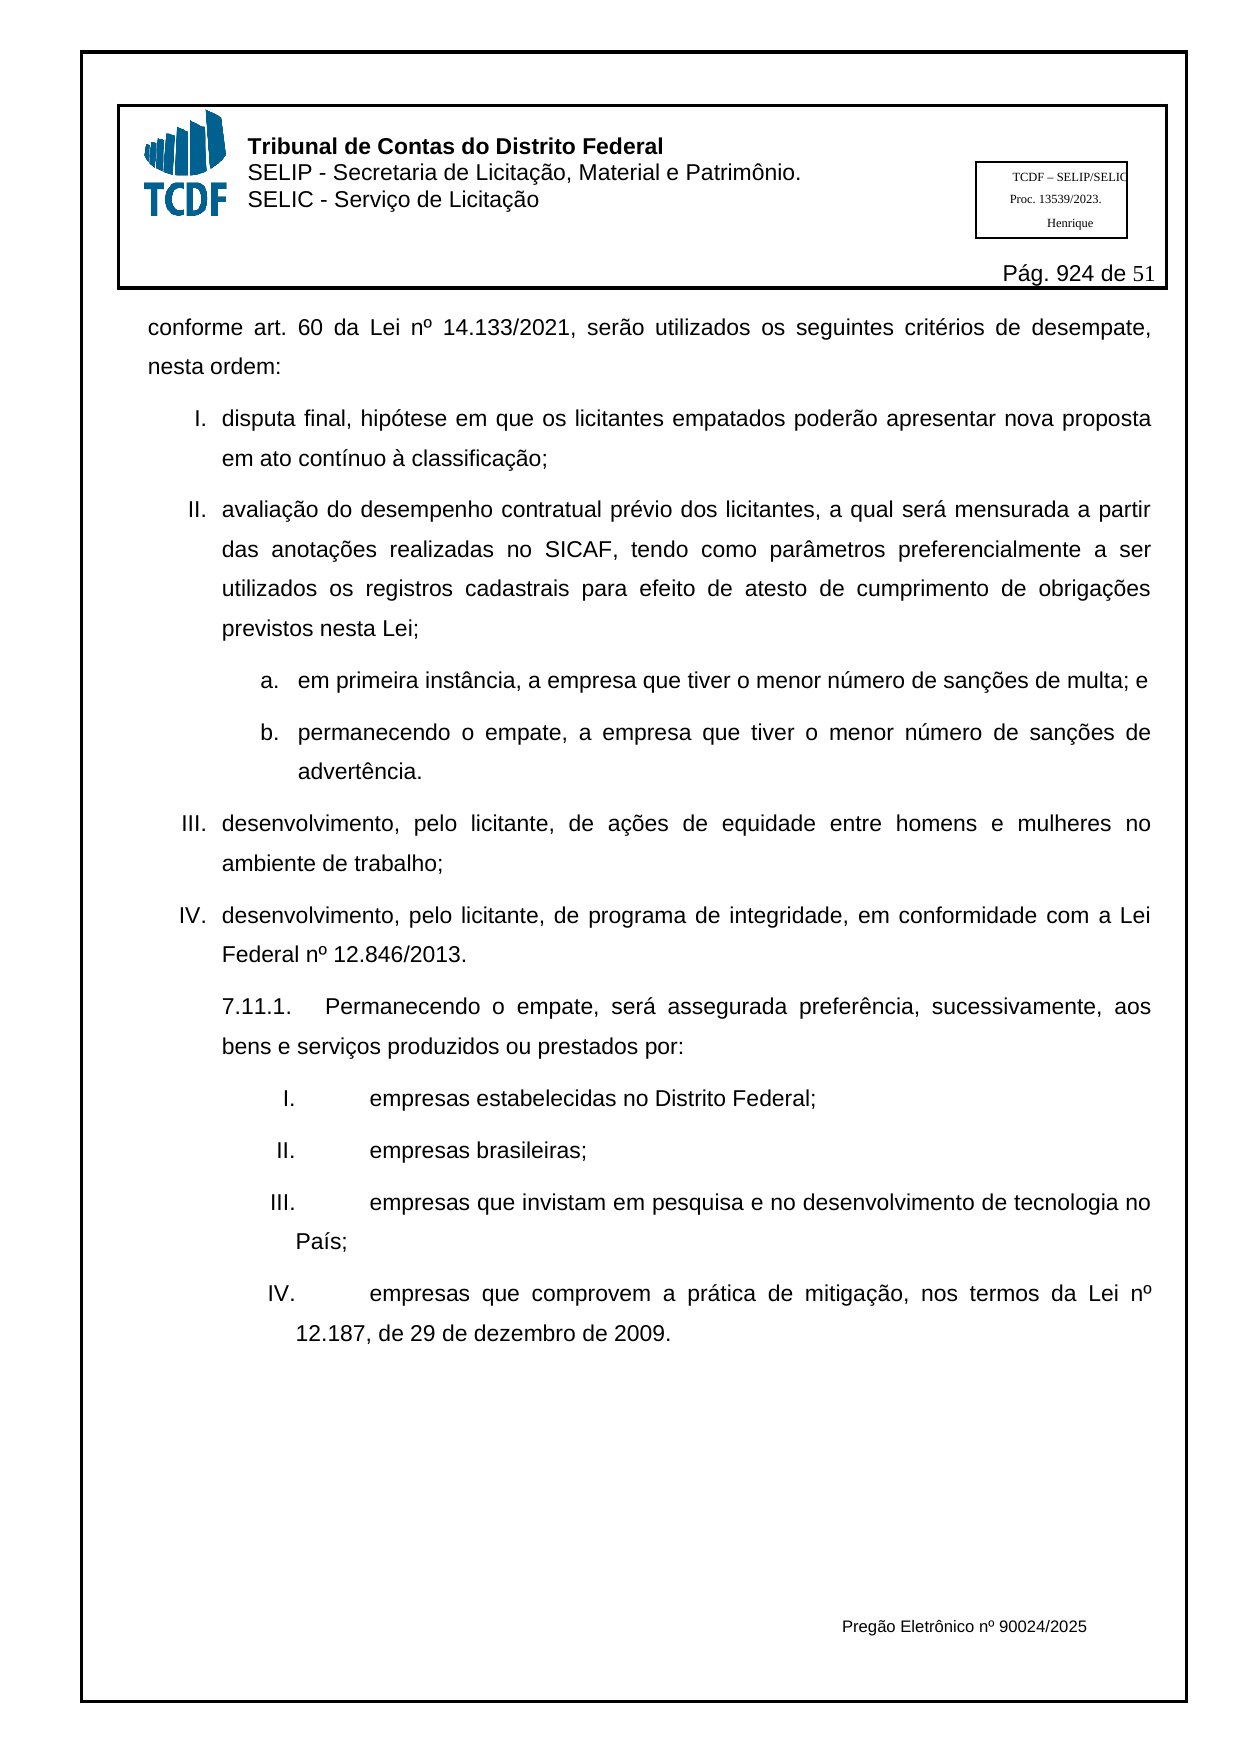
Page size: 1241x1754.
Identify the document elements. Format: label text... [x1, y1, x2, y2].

list avaliação do desempenho contratual prévio dos licitantes, a qual será mensurada a partir das anotações realizadas no SICAF, tendo como parâmetros preferencialmente a ser utilizados os registros cadastrais para efeito de atesto de cumprimento de obrigações previstos nesta Lei; [207, 496, 1152, 641]
picture [129, 107, 241, 218]
list empresas que comprovem a prática de mitigação, nos termos da Lei nº 12.187, de 29 de dezembro de 2009. [295, 1280, 1152, 1346]
list empresas estabelecidas no Distrito Federal; [295, 1085, 1152, 1111]
list empresas que invistam em pesquisa e no desenvolvimento de tecnologia no País; [295, 1189, 1152, 1254]
list desenvolvimento, pelo licitante, de ações de equidade entre homens e mulheres no ambiente de trabalho; [207, 810, 1152, 876]
list disputa final, hipótese em que os licitantes empatados poderão apresentar nova proposta em ato contínuo à classificação; [207, 405, 1152, 471]
list em primeira instância, a empresa que tiver o menor número de sanções de multa; e [260, 667, 1152, 693]
text 7.11.1. Permanecendo o empate, será assegurada preferência, sucessivamente, aos bens e serviços produzidos ou prestados por: [222, 993, 1152, 1059]
list empresas brasileiras; [295, 1137, 1152, 1163]
list permanecendo o empate, a empresa que tiver o menor número de sanções de advertência. [260, 719, 1152, 785]
list desenvolvimento, pelo licitante, de programa de integridade, em conformidade com a Lei Federal nº 12.846/2013. [207, 902, 1152, 968]
